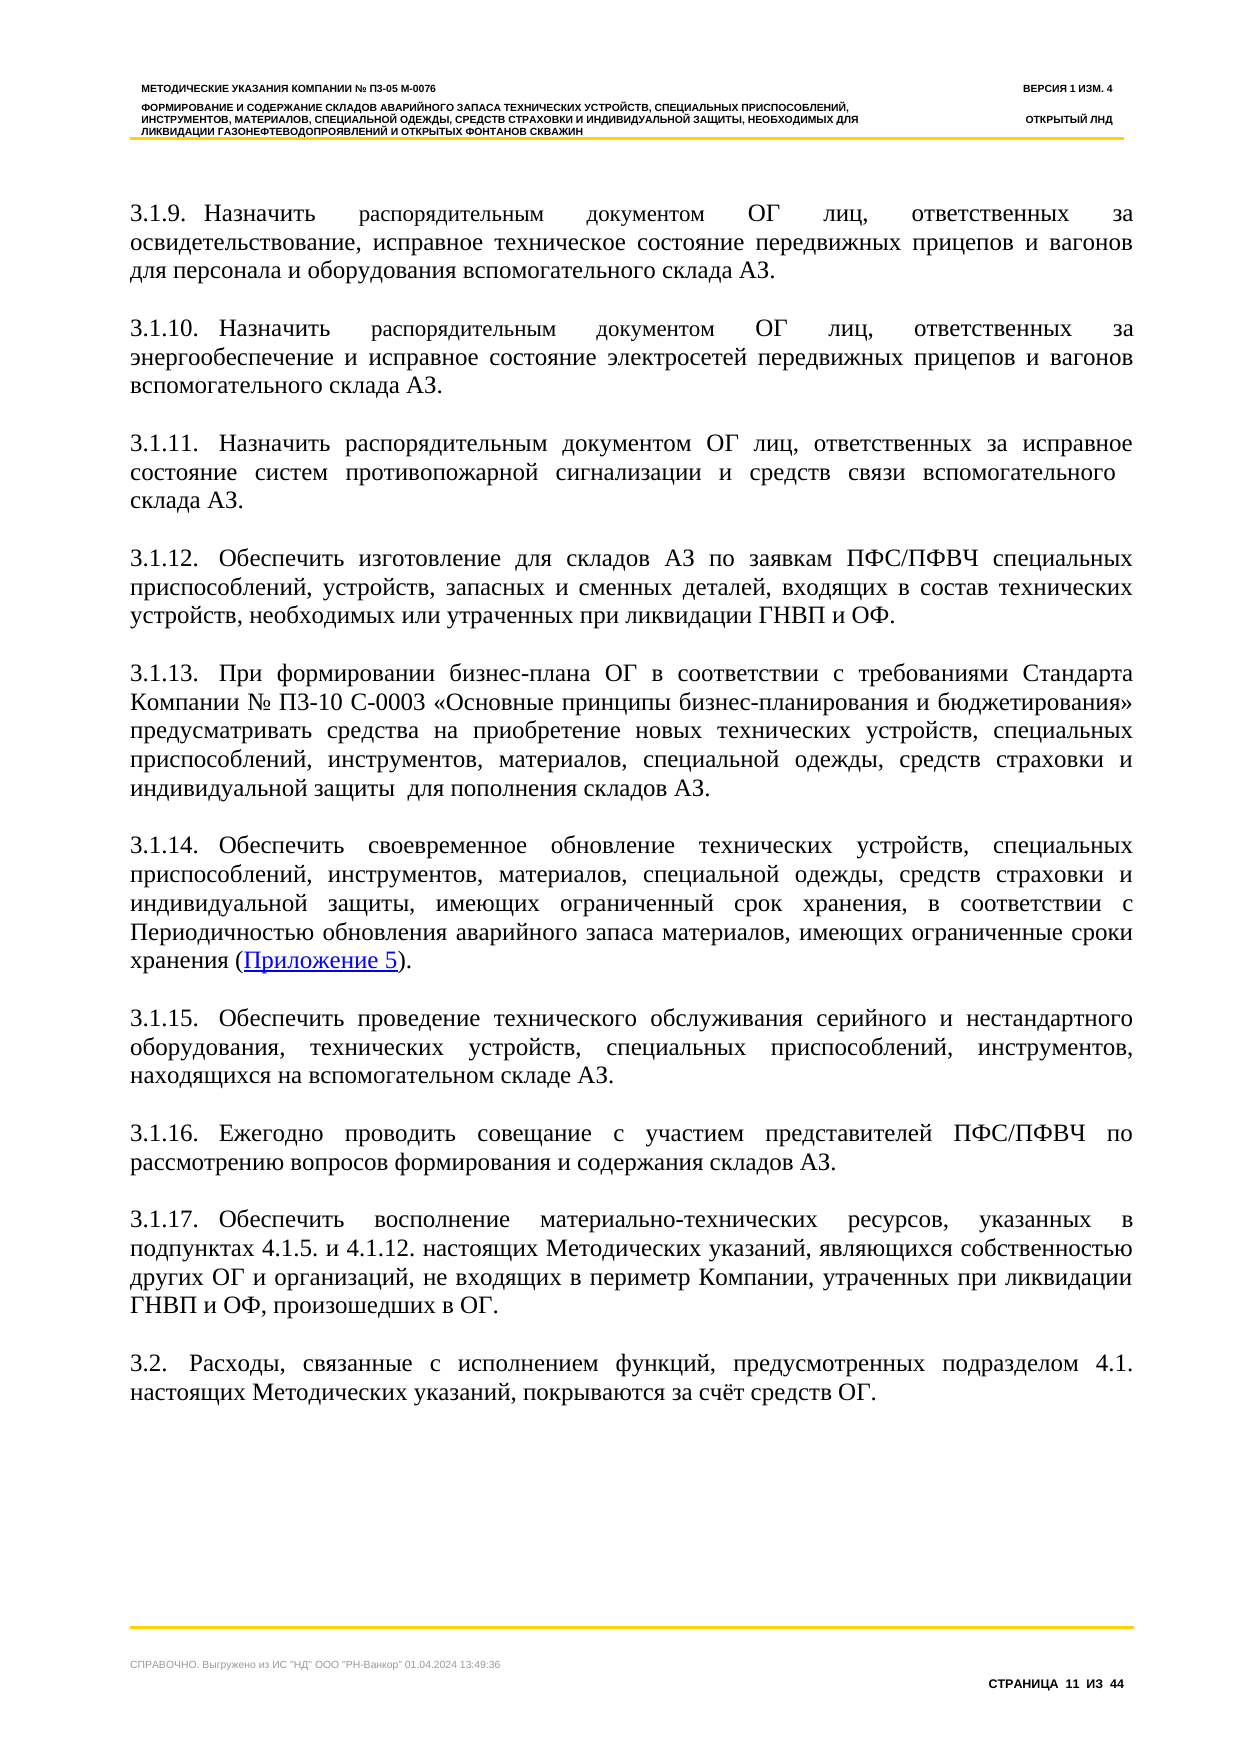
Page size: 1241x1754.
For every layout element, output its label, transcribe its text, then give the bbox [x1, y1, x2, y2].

text 3.1.13. При формировании бизнес-плана ОГ в соответствии с требованиями Стандарта Компании № П3-10 С-0003 «Основные принципы бизнес-планирования и бюджетирования» предусматривать средства на приобретение новых технических устройств, специальных приспособлений, инструментов, материалов, специальной одежды, средств страховки и индивидуальной защиты для пополнения складов АЗ. [130, 658, 1134, 802]
text 3.2. Расходы, связанные с исполнением функций, предусмотренных подразделом 4.1. настоящих Методических указаний, покрываются за счёт средств ОГ. [130, 1348, 1134, 1405]
text 3.1.14. Обеспечить своевременное обновление технических устройств, специальных приспособлений, инструментов, материалов, специальной одежды, средств страховки и индивидуальной защиты, имеющих ограниченный срок хранения, в соответствии с Периодичностью обновления аварийного запаса материалов, имеющих ограниченные сроки хранения (Приложение 5). [130, 830, 1134, 974]
text 3.1.9. Назначить распорядительным документом ОГ лиц, ответственных за освидетельствование, исправное техническое состояние передвижных прицепов и вагонов для персонала и оборудования вспомогательного склада АЗ. [130, 198, 1134, 284]
text 3.1.10. Назначить распорядительным документом ОГ лиц, ответственных за энергообеспечение и исправное состояние электросетей передвижных прицепов и вагонов вспомогательного склада АЗ. [130, 313, 1134, 399]
text 3.1.17. Обеспечить восполнение материально-технических ресурсов, указанных в подпунктах 4.1.5. и 4.1.12. настоящих Методических указаний, являющихся собственностью других ОГ и организаций, не входящих в периметр Компании, утраченных при ликвидации ГНВП и ОФ, произошедших в ОГ. [130, 1204, 1134, 1319]
text 3.1.12. Обеспечить изготовление для складов АЗ по заявкам ПФС/ПФВЧ специальных приспособлений, устройств, запасных и сменных деталей, входящих в состав технических устройств, необходимых или утраченных при ликвидации ГНВП и ОФ. [130, 543, 1134, 629]
text 3.1.15. Обеспечить проведение технического обслуживания серийного и нестандартного оборудования, технических устройств, специальных приспособлений, инструментов, находящихся на вспомогательном складе АЗ. [130, 1003, 1134, 1089]
text 3.1.11. Назначить распорядительным документом ОГ лиц, ответственных за исправное состояние систем противопожарной сигнализации и средств связи вспомогательного склада АЗ. [130, 428, 1134, 514]
text 3.1.16. Ежегодно проводить совещание с участием представителей ПФС/ПФВЧ по рассмотрению вопросов формирования и содержания складов АЗ. [130, 1118, 1134, 1175]
